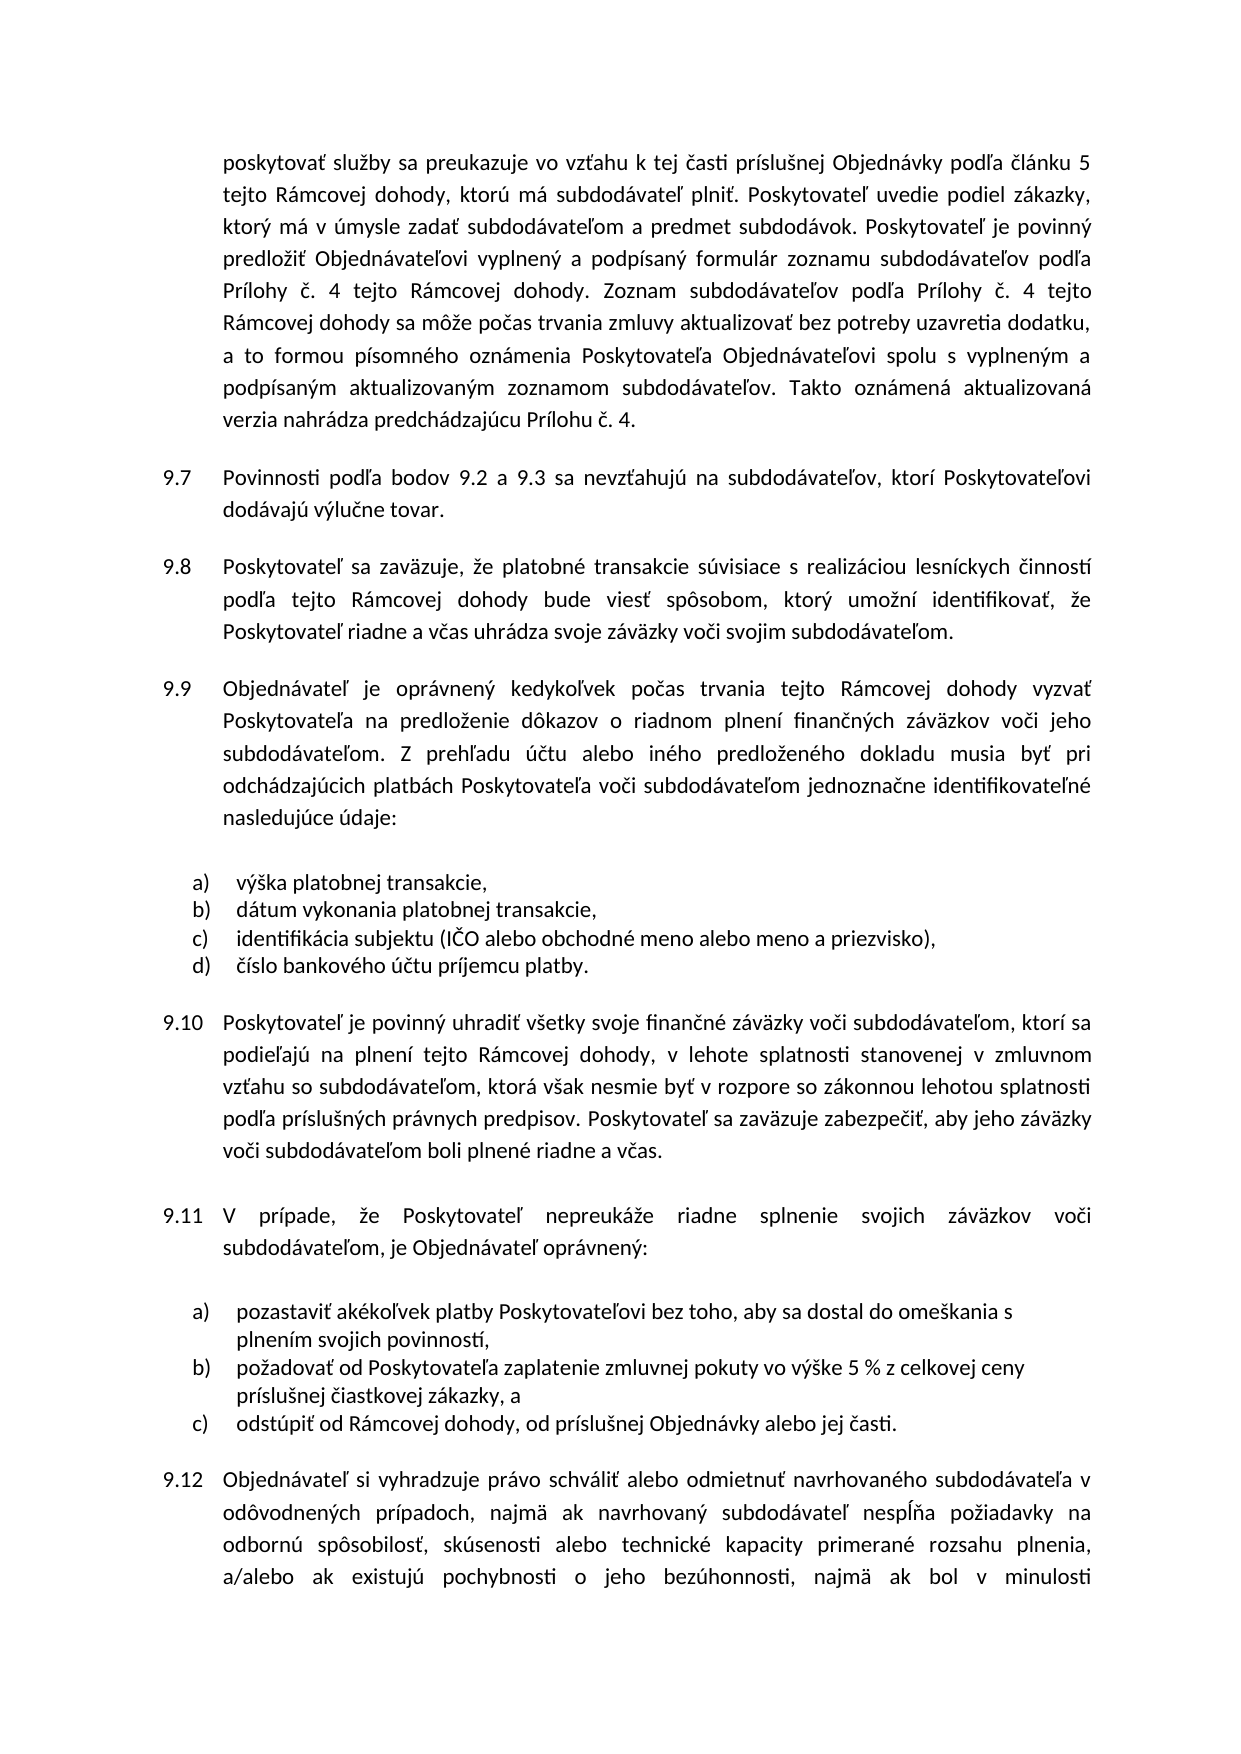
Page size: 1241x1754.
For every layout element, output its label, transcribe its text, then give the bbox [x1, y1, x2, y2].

list V prípade, že Poskytovateľ nepreukáže riadne splnenie svojich záväzkov voči subdodávateľom, je Objednávateľ oprávnený: [162, 1201, 1093, 1261]
list identifikácia subjektu (IČO alebo obchodné meno alebo meno a priezvisko), [192, 924, 1093, 952]
list Poskytovateľ je povinný uhradiť všetky svoje finančné záväzky voči subdodávateľom, ktorí sa podieľajú na plnení tejto Rámcovej dohody, v lehote splatnosti stanovenej v zmluvnom vzťahu so subdodávateľom, ktorá však nesmie byť v rozpore so zákonnou lehotou splatnosti podľa príslušných právnych predpisov. Poskytovateľ sa zaväzuje zabezpečiť, aby jeho záväzky voči subdodávateľom boli plnené riadne a včas. [162, 1008, 1093, 1164]
list Povinnosti podľa bodov 9.2 a 9.3 sa nevzťahujú na subdodávateľov, ktorí Poskytovateľovi dodávajú výlučne tovar. [162, 463, 1093, 523]
list číslo bankového účtu príjemcu platby. [192, 952, 1093, 980]
list dátum vykonania platobnej transakcie, [192, 896, 1093, 924]
list výška platobnej transakcie, [192, 868, 1093, 896]
list odstúpiť od Rámcovej dohody, od príslušnej Objednávky alebo jej časti. [192, 1409, 1093, 1437]
list Objednávateľ je oprávnený kedykoľvek počas trvania tejto Rámcovej dohody vyzvať Poskytovateľa na predloženie dôkazov o riadnom plnení finančných záväzkov voči jeho subdodávateľom. Z prehľadu účtu alebo iného predloženého dokladu musia byť pri odchádzajúcich platbách Poskytovateľa voči subdodávateľom jednoznačne identifikovateľné nasledujúce údaje: [162, 674, 1093, 831]
list pozastaviť akékoľvek platby Poskytovateľovi bez toho, aby sa dostal do omeškania s plnením svojich povinností, [192, 1297, 1093, 1353]
list požadovať od Poskytovateľa zaplatenie zmluvnej pokuty vo výške 5 % z celkovej ceny príslušnej čiastkovej zákazky, a [192, 1353, 1093, 1409]
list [162, 148, 1093, 433]
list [162, 1466, 1093, 1590]
list Poskytovateľ sa zaväzuje, že platobné transakcie súvisiace s realizáciou lesníckych činností podľa tejto Rámcovej dohody bude viesť spôsobom, ktorý umožní identifikovať, že Poskytovateľ riadne a včas uhrádza svoje záväzky voči svojim subdodávateľom. [162, 552, 1093, 645]
